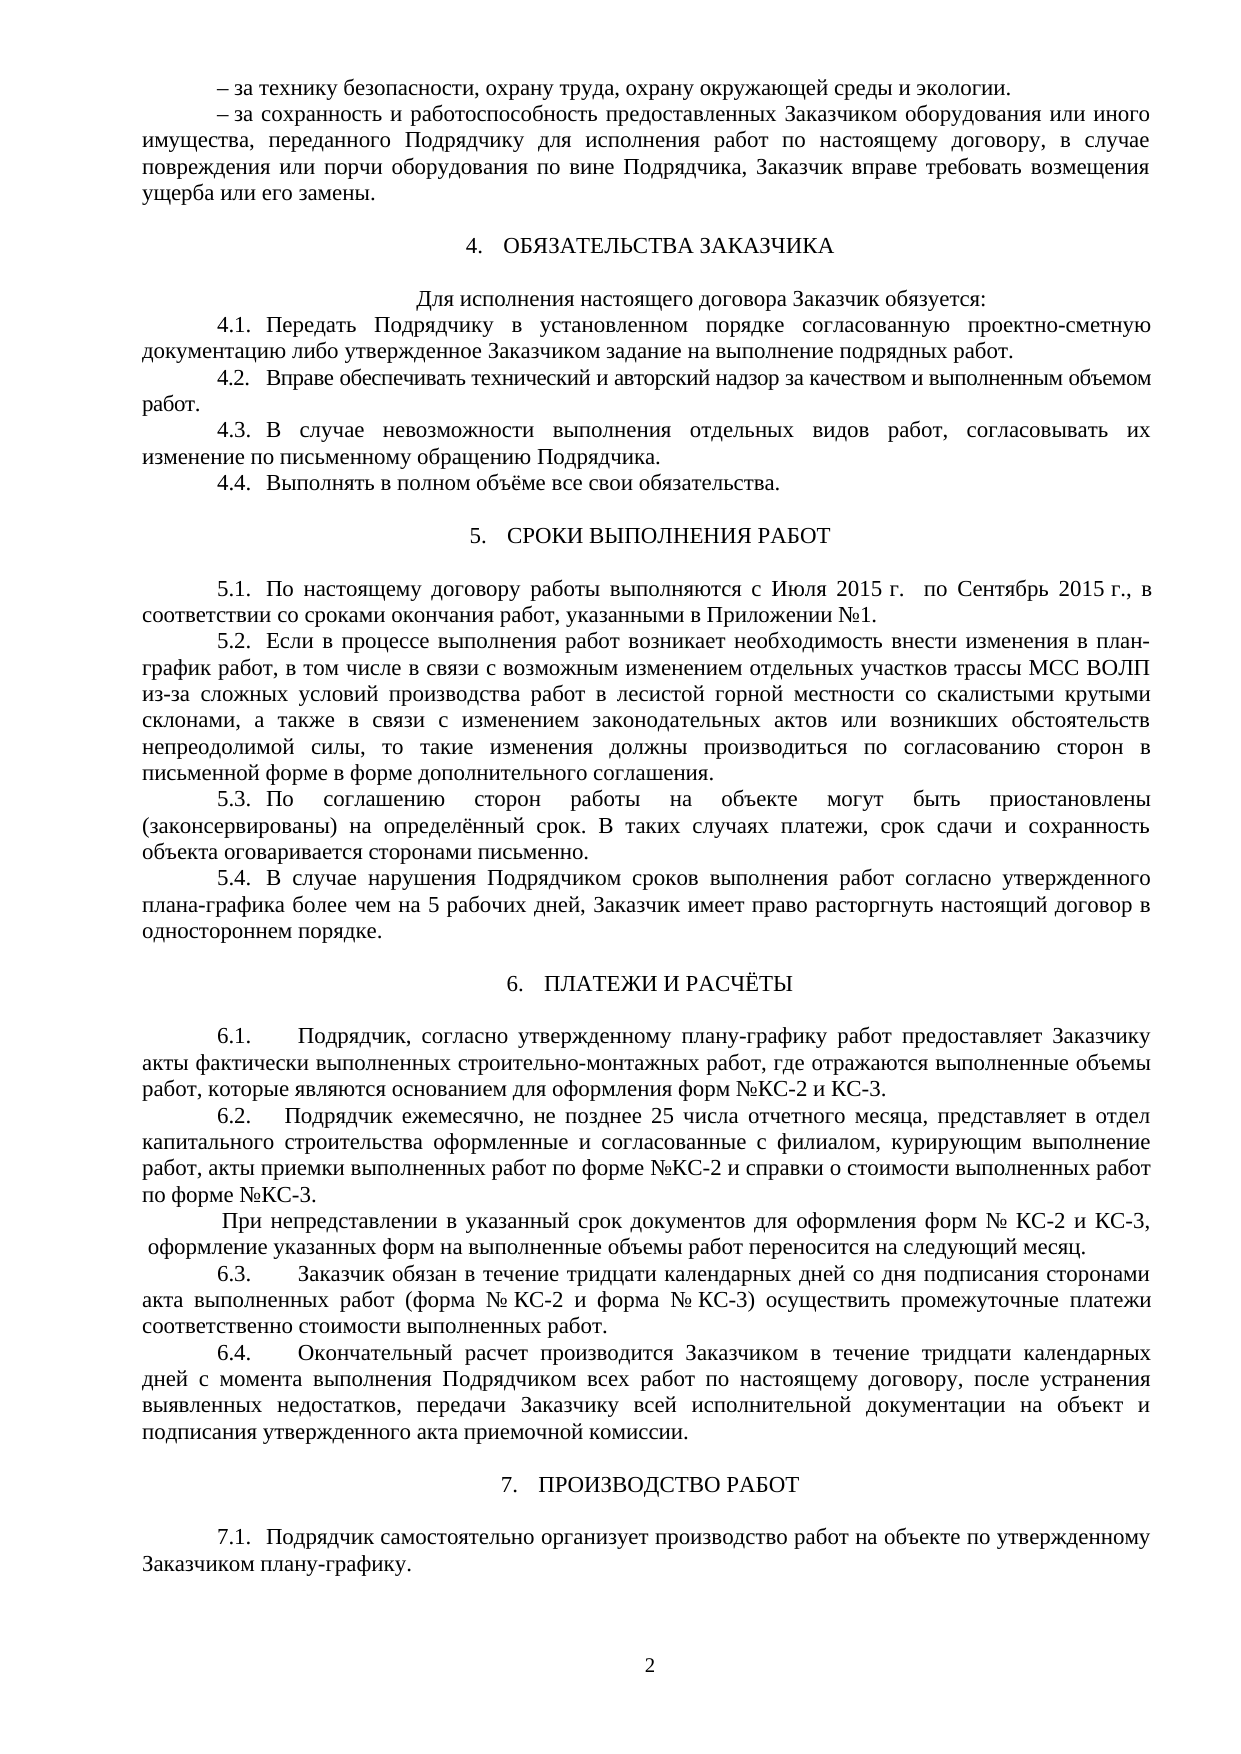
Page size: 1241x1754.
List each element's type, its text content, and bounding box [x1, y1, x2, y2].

list Вправе обеспечивать технический и авторский надзор за качеством и выполненным объемом работ. [142, 364, 1152, 416]
text При непредставлении в указанный срок документов для оформления форм № КС-2 и КС-3, оформление указанных форм на выполненные объемы работ переносится на следующий месяц. [148, 1207, 1152, 1260]
list В случае нарушения Подрядчиком сроков выполнения работ согласно утвержденного плана-графика более чем на 5 рабочих дней, Заказчик имеет право расторгнуть настоящий договор в одностороннем порядке. [142, 864, 1152, 943]
list Подрядчик самостоятельно организует производство работ на объекте по утвержденному Заказчиком плану-графику. [142, 1523, 1152, 1576]
list По соглашению сторон работы на объекте могут быть приостановлены (законсервированы) на определённый срок. В таких случаях платежи, срок сдачи и сохранность объекта оговаривается сторонами письменно. [142, 785, 1152, 864]
list Заказчик обязан в течение тридцати календарных дней со дня подписания сторонами акта выполненных работ (форма № КС-2 и форма № КС-3) осуществить промежуточные платежи соответственно стоимости выполненных работ. [142, 1260, 1152, 1339]
list СРОКИ ВЫПОЛНЕНИЯ РАБОТ [148, 522, 1152, 548]
text Для исполнения настоящего договора Заказчик обязуется: [251, 285, 1152, 311]
list Окончательный расчет производится Заказчиком в течение тридцати календарных дней с момента выполнения Подрядчиком всех работ по настоящему договору, после устранения выявленных недостатков, передачи Заказчику всей исполнительной документации на объект и подписания утвержденного акта приемочной комиссии. [142, 1339, 1152, 1444]
list ПРОИЗВОДСТВО РАБОТ [148, 1471, 1152, 1497]
text – за технику безопасности, охрану труда, охрану окружающей среды и экологии. [142, 74, 1152, 100]
list Подрядчик, согласно утвержденному плану-графику работ предоставляет Заказчику акты фактически выполненных строительно-монтажных работ, где отражаются выполненные объемы работ, которые являются основанием для оформления форм №КС-2 и КС-3. [142, 1023, 1152, 1102]
list Выполнять в полном объёме все свои обязательства. [142, 469, 1152, 496]
list ПЛАТЕЖИ И РАСЧЁТЫ [148, 970, 1152, 996]
list В случае невозможности выполнения отдельных видов работ, согласовывать их изменение по письменному обращению Подрядчика. [142, 416, 1152, 469]
list По настоящему договору работы выполняются с Июля 2015 г. по Сентябрь 2015 г., в соответствии со сроками окончания работ, указанными в Приложении №1. [142, 574, 1152, 627]
list Если в процессе выполнения работ возникает необходимость внести изменения в план-график работ, в том числе в связи с возможным изменением отдельных участков трассы МСС ВОЛП из-за сложных условий производства работ в лесистой горной местности со скалистыми крутыми склонами, а также в связи с изменением законодательных актов или возникших обстоятельств непреодолимой силы, то такие изменения должны производиться по согласованию сторон в письменной форме в форме дополнительного соглашения. [142, 627, 1152, 785]
list Подрядчик ежемесячно, не позднее 25 числа отчетного месяца, представляет в отдел капитального строительства оформленные и согласованные с филиалом, курирующим выполнение работ, акты приемки выполненных работ по форме №КС-2 и справки о стоимости выполненных работ по форме №КС-3. [142, 1102, 1152, 1207]
list Передать Подрядчику в установленном порядке согласованную проектно-сметную документацию либо утвержденное Заказчиком задание на выполнение подрядных работ. [142, 311, 1152, 364]
text – за сохранность и работоспособность предоставленных Заказчиком оборудования или иного имущества, переданного Подрядчику для исполнения работ по настоящему договору, в случае повреждения или порчи оборудования по вине Подрядчика, Заказчик вправе требовать возмещения ущерба или его замены. [142, 100, 1152, 206]
list ОБЯЗАТЕЛЬСТВА ЗАКАЗЧИКА [148, 232, 1152, 258]
